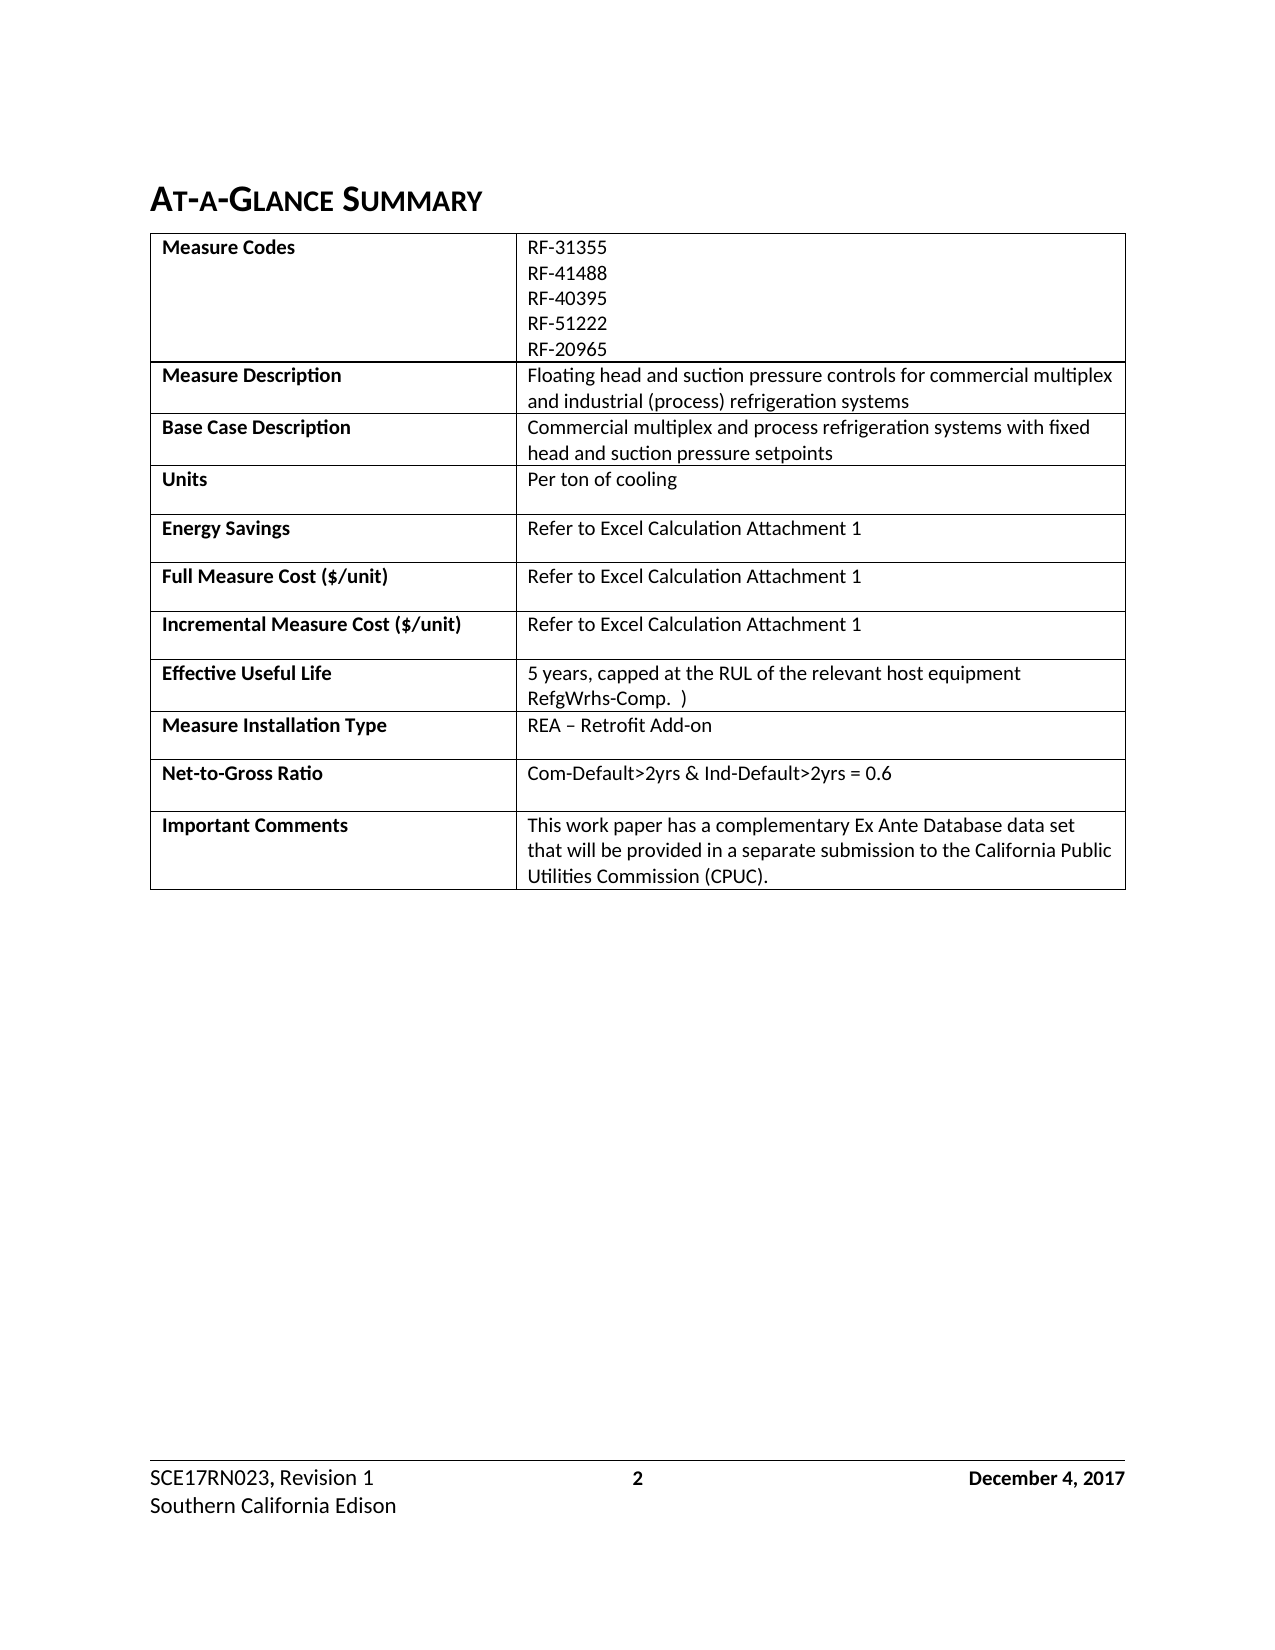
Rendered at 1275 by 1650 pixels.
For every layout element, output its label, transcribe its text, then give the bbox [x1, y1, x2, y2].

table_cell REA – Retrofit Add-on [517, 712, 1125, 759]
subtitle At-a-Glance Summary [150, 175, 1125, 221]
table_cell Energy Savings [151, 515, 516, 562]
table_cell Refer to Excel Calculation Attachment 1 [517, 612, 1125, 659]
table_cell Measure Installation Type [151, 712, 516, 759]
table_cell Important Comments [151, 812, 516, 888]
table_cell Refer to Excel Calculation Attachment 1 [517, 563, 1125, 611]
table_cell Floating head and suction pressure controls for commercial multiplex and industrial (process) refrigeration systems [517, 363, 1125, 413]
table_cell Net-to-Gross Ratio [151, 760, 516, 811]
table_cell Measure Description [151, 363, 516, 413]
table_cell 5 years, capped at the RUL of the relevant host equipment RefgWrhs-Comp. ) [517, 660, 1125, 711]
table_cell Effective Useful Life [151, 660, 516, 711]
table_cell Refer to Excel Calculation Attachment 1 [517, 515, 1125, 562]
table_cell Incremental Measure Cost ($/unit) [151, 612, 516, 659]
table_cell Commercial multiplex and process refrigeration systems with fixed head and suction pressure setpoints [517, 414, 1125, 465]
table_cell Com-Default>2yrs & Ind-Default>2yrs = 0.6 [517, 760, 1125, 811]
table_cell Per ton of cooling [517, 466, 1125, 514]
table_cell Units [151, 466, 516, 514]
table_cell Base Case Description [151, 414, 516, 465]
table_header RF-31355 RF-41488 RF-40395 RF-51222 RF-20965 [517, 234, 1125, 361]
table_cell This work paper has a complementary Ex Ante Database data set that will be provided in a separate submission to the California Public Utilities Commission (CPUC). [517, 812, 1125, 888]
table_cell Full Measure Cost ($/unit) [151, 563, 516, 611]
table_header Measure Codes [151, 234, 516, 361]
